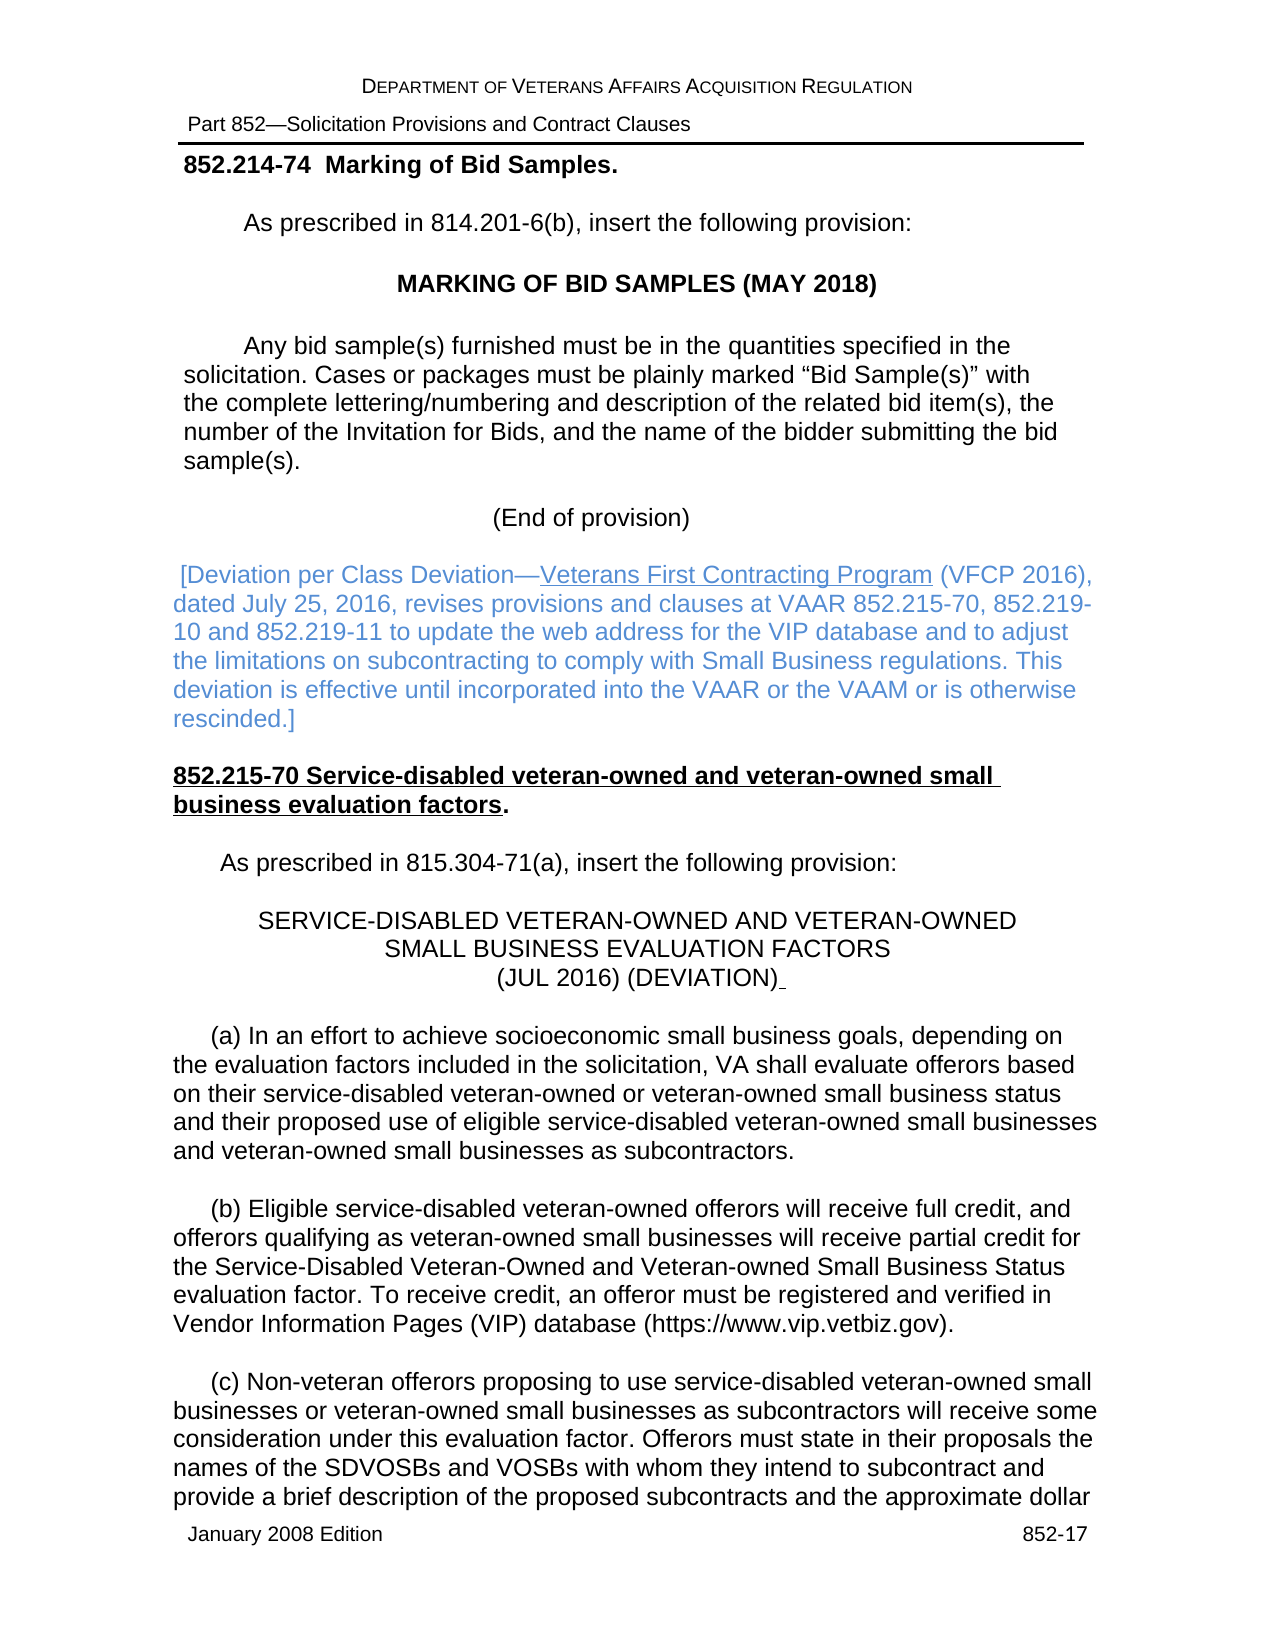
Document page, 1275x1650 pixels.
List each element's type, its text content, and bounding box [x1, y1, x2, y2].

text (b) Eligible service-disabled veteran-owned offerors will receive full credit, and offerors qualifying as veteran-owned small businesses will receive partial credit for the Service-Disabled Veteran-Owned and Veteran-owned Small Business Status evaluation factor. To receive credit, an offeror must be registered and verified in Vendor Information Pages (VIP) database (https://www.vip.vetbiz.gov). [173, 1194, 1102, 1338]
text [Deviation per Class Deviation—Veterans First Contracting Program (VFCP 2016), dated July 25, 2016, revises provisions and clauses at VAAR 852.215-70, 852.219-10 and 852.219-11 to update the web address for the VIP database and to adjust the limitations on subcontracting to comply with Small Business regulations. This deviation is effective until incorporated into the VAAR or the VAAM or is otherwise rescinded.] [173, 560, 1102, 732]
text SMALL BUSINESS EVALUATION FACTORS [173, 934, 1102, 963]
text As prescribed in 815.304-71(a), insert the following provision: [173, 848, 1102, 876]
text 852.215-70 Service-disabled veteran-owned and veteran-owned small business evaluation factors. [173, 761, 1102, 818]
text As prescribed in 814.201-6(b), insert the following provision: [243, 207, 1102, 236]
text SERVICE-DISABLED VETERAN-OWNED AND VETERAN-OWNED [173, 906, 1102, 934]
text 852.214-74 Marking of Bid Samples. [183, 150, 1102, 179]
text Any bid sample(s) furnished must be in the quantities specified in the solicitation. Cases or packages must be plainly marked “Bid Sample(s)” with the complete lettering/numbering and description of the related bid item(s), the number of the Invitation for Bids, and the name of the bidder submitting the bid sample(s). [183, 331, 1067, 474]
text MARKING OF BID SAMPLES (MAY 2018) [173, 269, 1101, 298]
text (c) Non-veteran offerors proposing to use service-disabled veteran-owned small businesses or veteran-owned small businesses as subcontractors will receive some consideration under this evaluation factor. Offerors must state in their proposals the names of the SDVOSBs and VOSBs with whom they intend to subcontract and provide a brief description of the proposed subcontracts and the approximate dollar [173, 1367, 1102, 1511]
text (a) In an effort to achieve socioeconomic small business goals, depending on the evaluation factors included in the solicitation, VA shall evaluate offerors based on their service-disabled veteran-owned or veteran-owned small business status and their proposed use of eligible service-disabled veteran-owned small businesses and veteran-owned small businesses as subcontractors. [173, 1021, 1102, 1165]
text (End of provision) [435, 503, 747, 531]
text (JUL 2016) (DEVIATION) [173, 963, 1102, 992]
